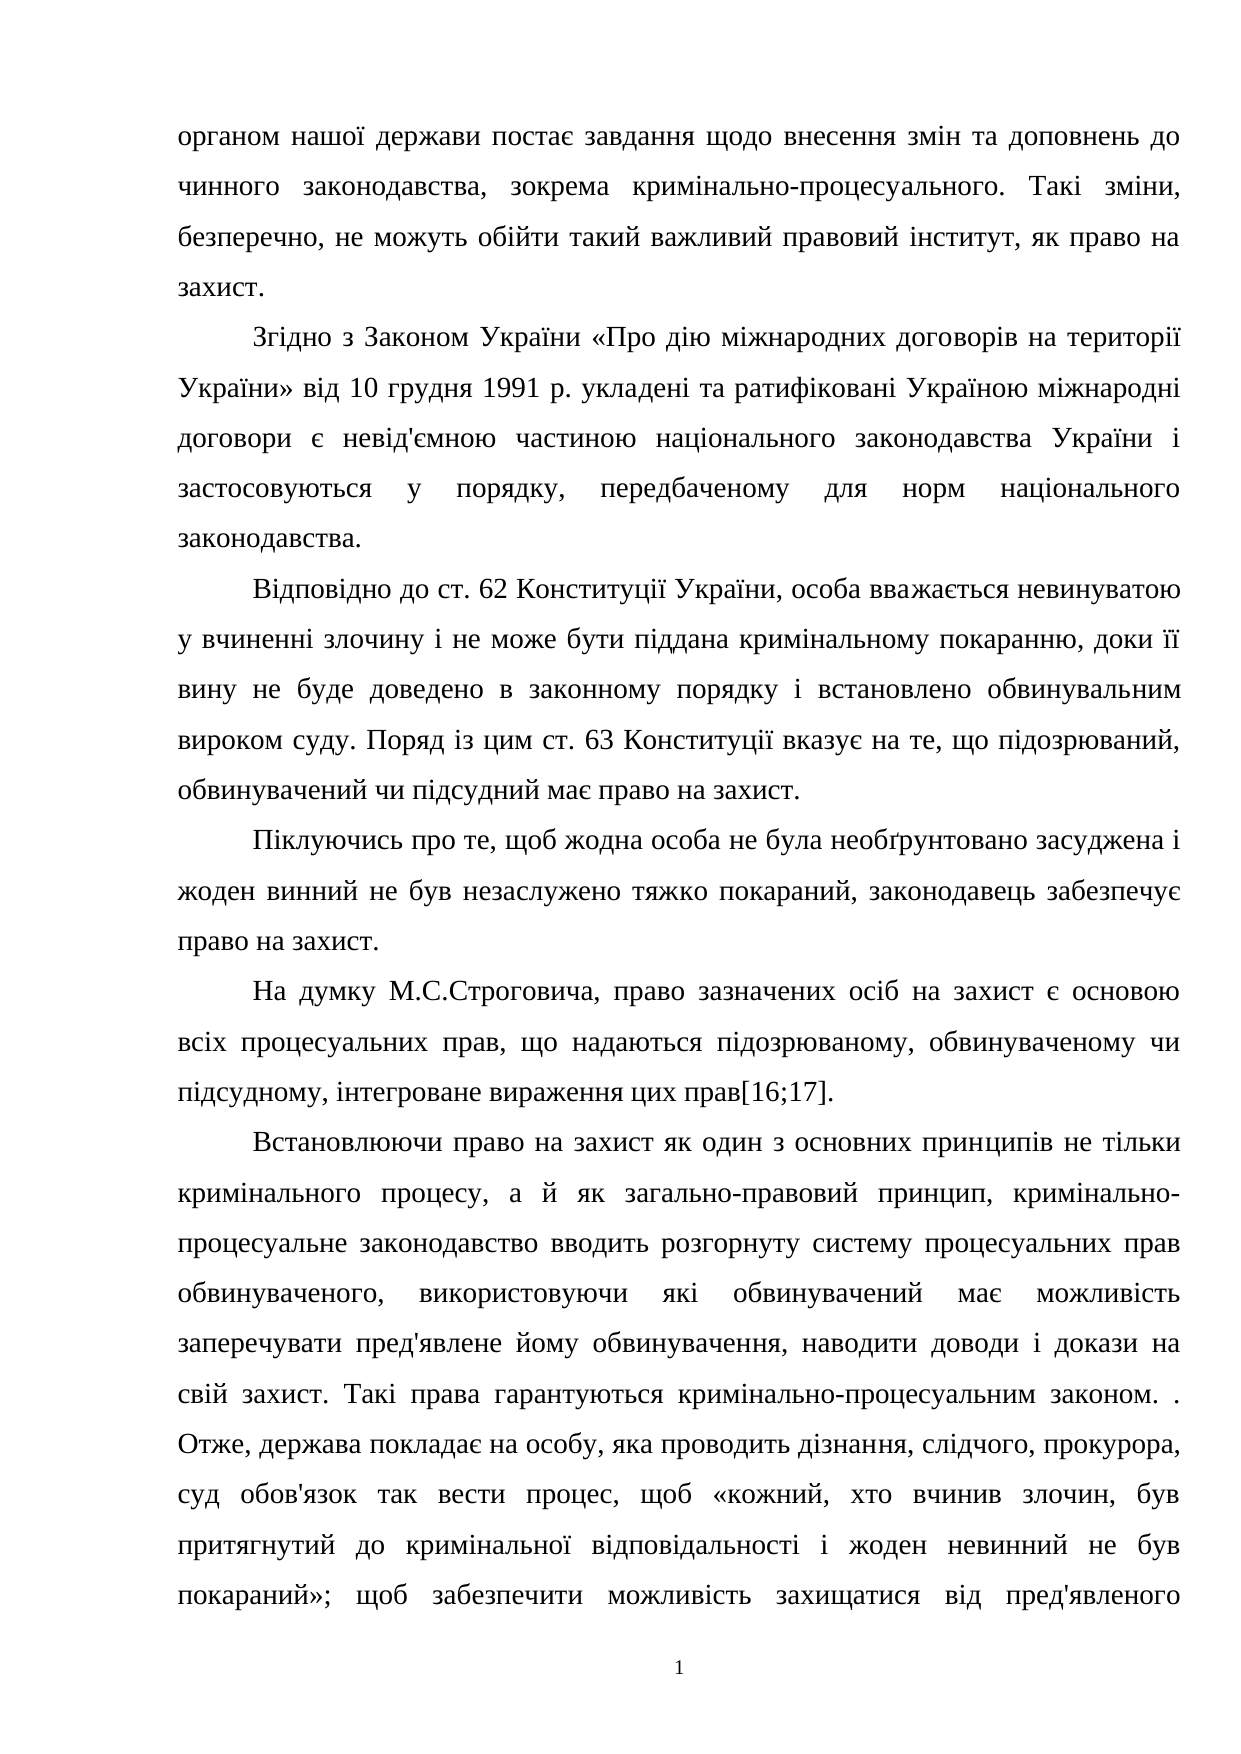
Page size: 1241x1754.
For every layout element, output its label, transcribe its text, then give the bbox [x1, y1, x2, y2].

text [177, 118, 1181, 303]
text Відповідно до ст. 62 Конституції України, особа вважається невинуватою у вчиненні злочину і не може бути піддана кримінальному покаранню, доки її вину не буде доведено в законному порядку і встановлено обвинувальним вироком суду. Поряд із цим ст. 63 Конституції вказує на те, що підозрюваний, обвинувачений чи підсудний має право на захист. [177, 571, 1181, 806]
text Піклуючись про те, щоб жодна особа не була необґрунтовано засуджена і жоден винний не був незаслужено тяжко покараний, законодавець забезпечує право на захист. [177, 822, 1181, 957]
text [177, 1124, 1181, 1611]
text Згідно з Законом України «Про дію міжнародних договорів на території України» від 10 грудня 1991 р. укладені та ратифіковані Україною міжнародні договори є невід'ємною частиною національного законодавства України і застосовуються у порядку, передбаченому для норм національного законодавства. [177, 319, 1181, 554]
text На думку М.С.Строговича, право зазначених осіб на захист є основою всіх процесуальних прав, що надаються підозрюваному, обвинуваченому чи підсудному, інтегроване вираження цих прав[16;17]. [177, 973, 1181, 1108]
